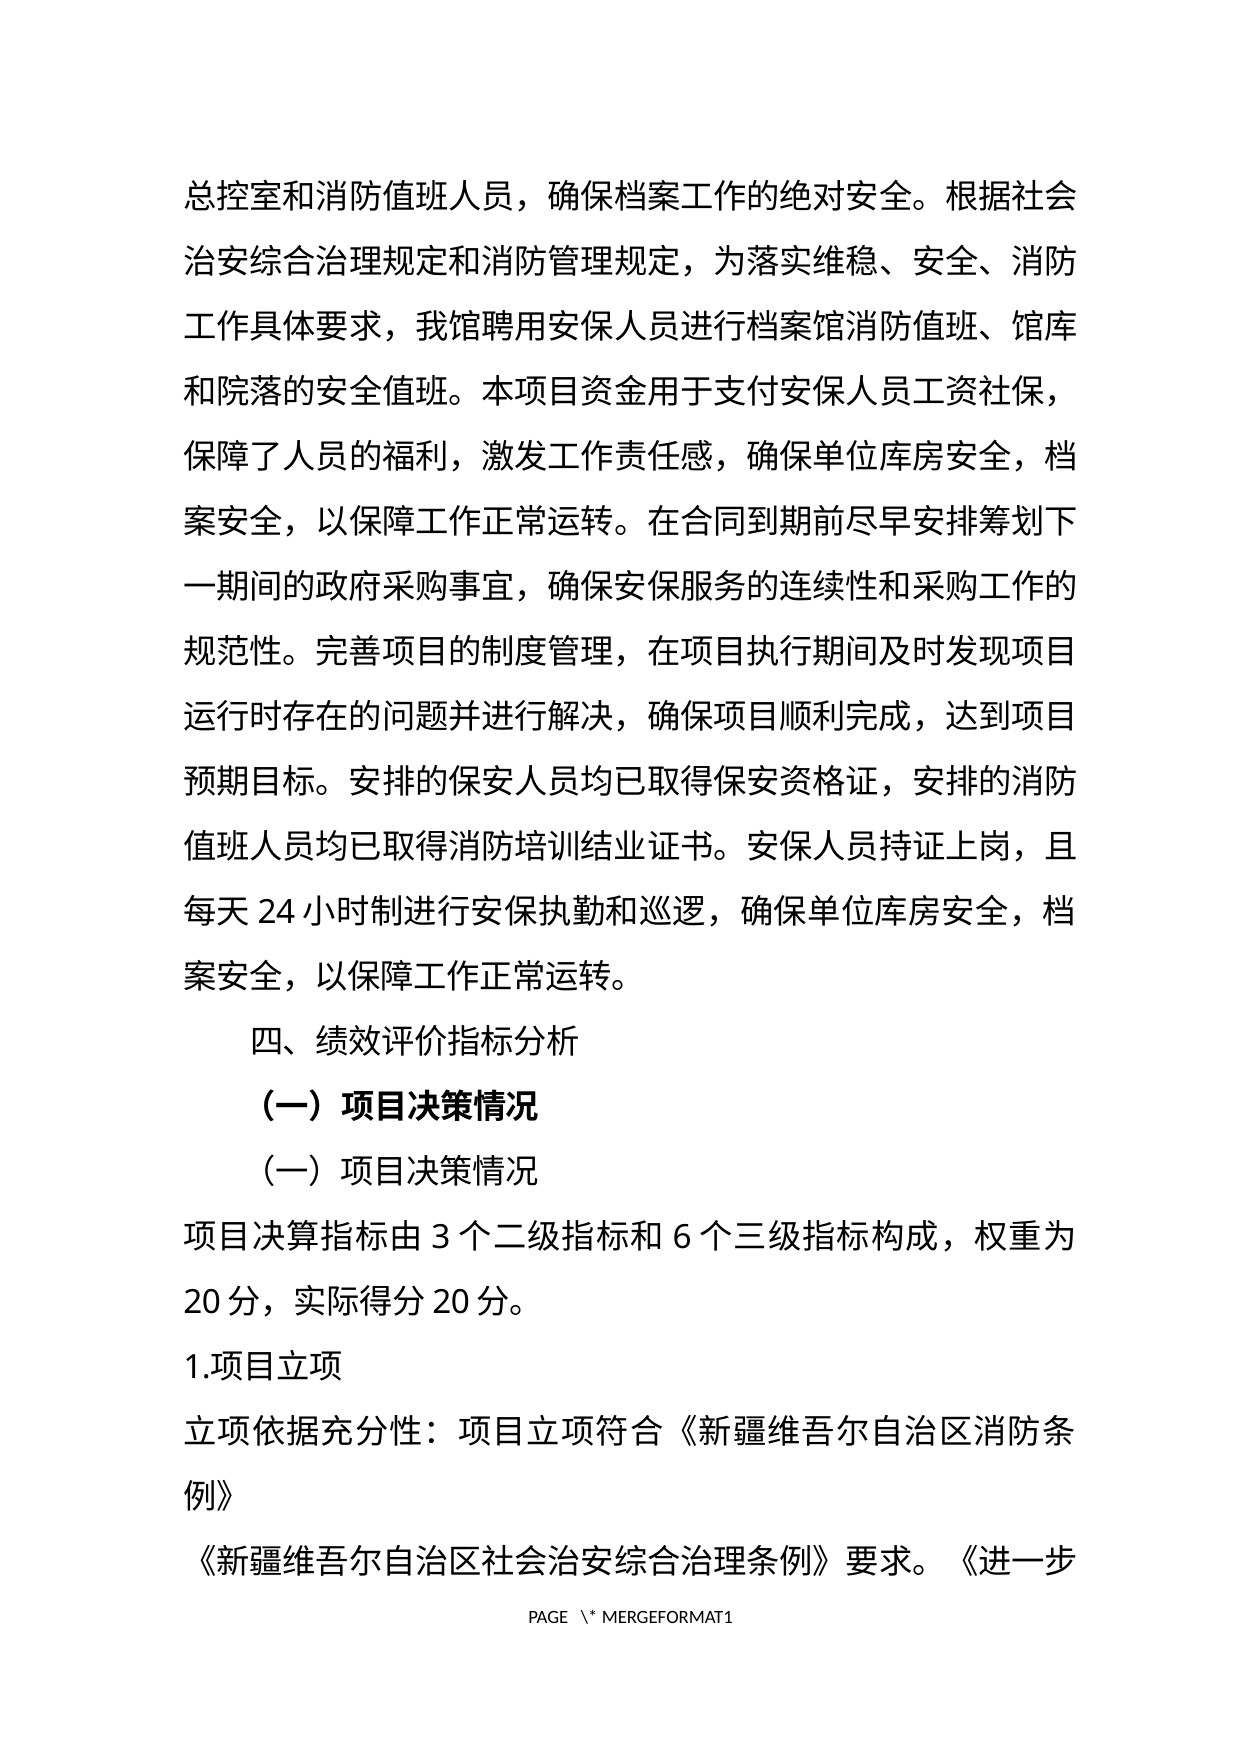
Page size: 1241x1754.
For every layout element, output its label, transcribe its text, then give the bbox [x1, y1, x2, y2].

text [183, 162, 1078, 1007]
text （一）项目决策情况 [183, 1072, 1078, 1137]
text 四、绩效评价指标分析 [183, 1007, 1078, 1072]
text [183, 1137, 1078, 1592]
